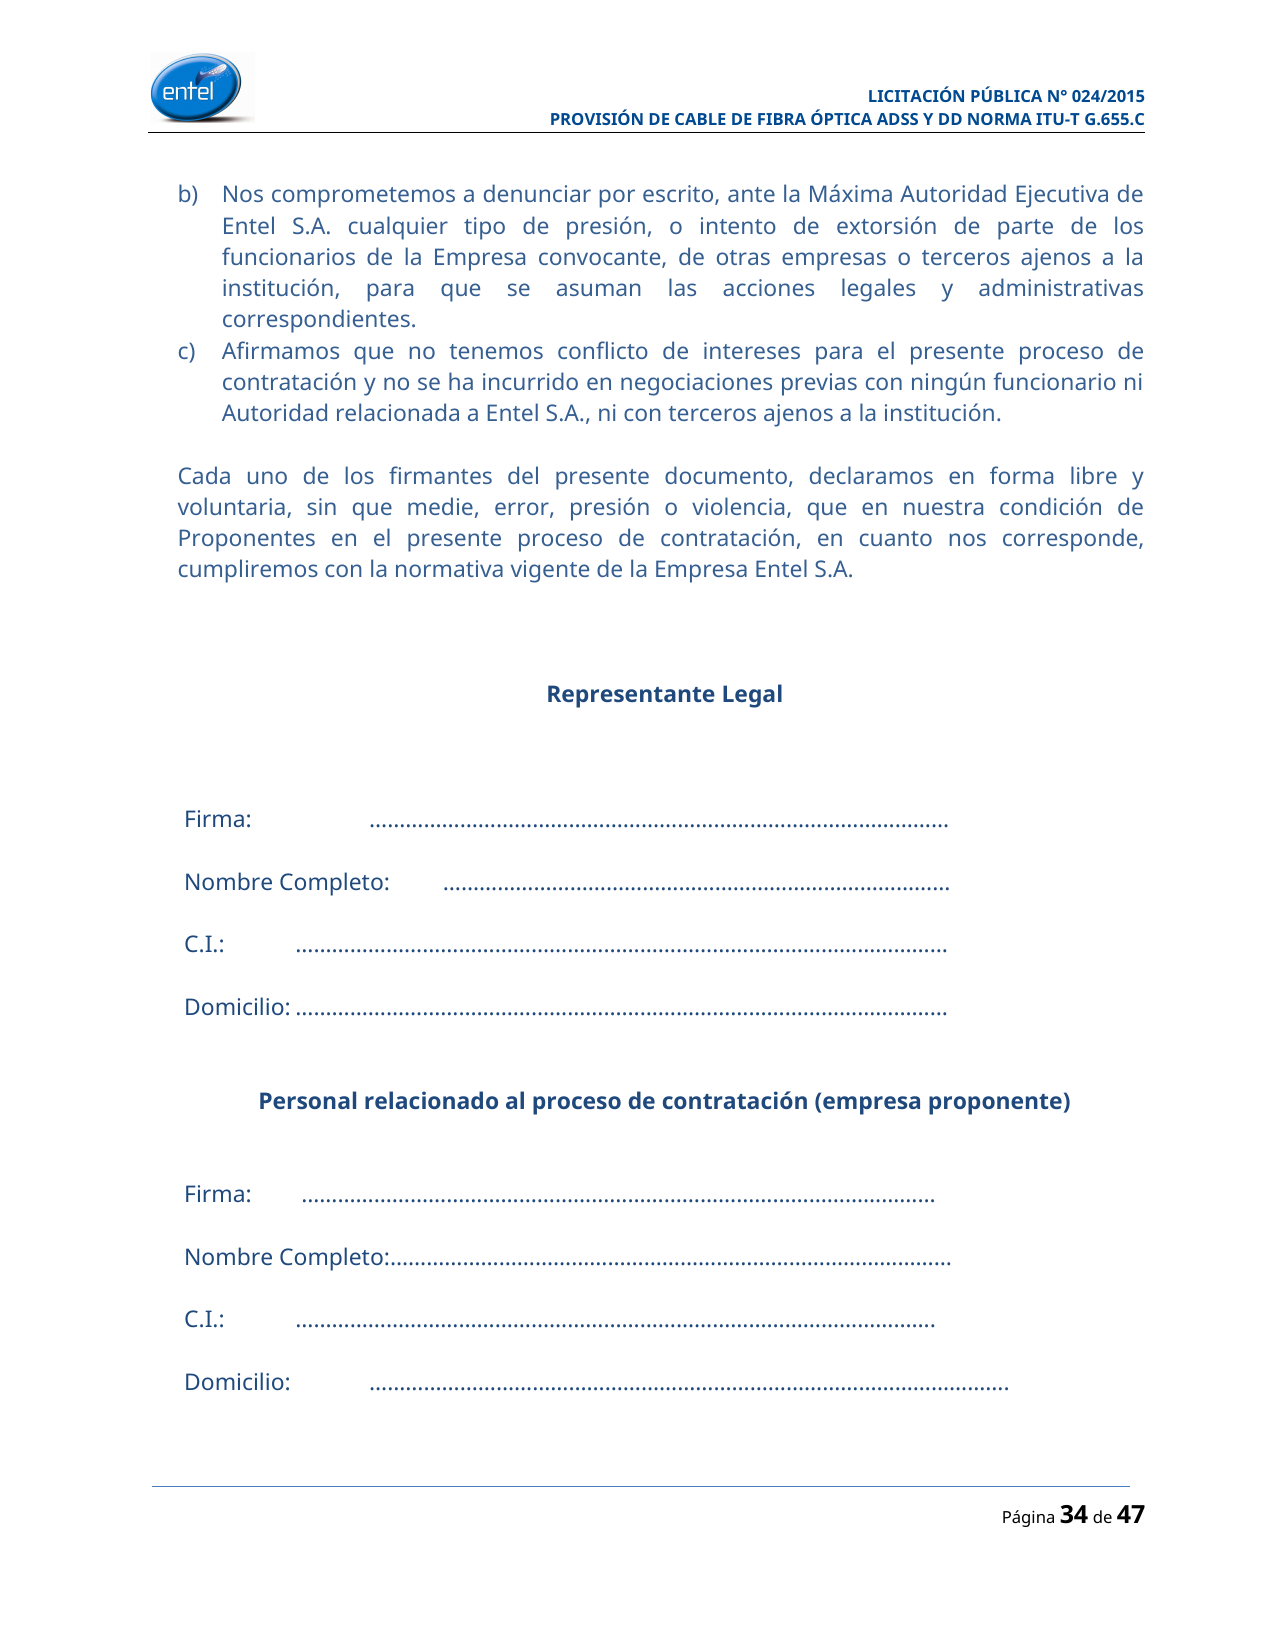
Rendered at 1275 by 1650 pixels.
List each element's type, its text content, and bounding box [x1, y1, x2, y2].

text Firma: …………………………………………………………………………………………… [184, 1178, 1145, 1210]
text Representante Legal [184, 678, 1145, 710]
text C.I.: ……………………………………………………………………………………………. [184, 1303, 1145, 1335]
text Firma: …………………………………………………………………………………… [184, 803, 1145, 835]
text Nombre Completo:………………………………………………………………………………… [184, 1241, 1145, 1272]
text Cada uno de los firmantes del presente documento, declaramos en forma libre y voluntaria, sin que medie, error, presión o violencia, que en nuestra condición de Proponentes en el presente proceso de contratación, en cuanto nos corresponde, cumpliremos con la normativa vigente de la Empresa Entel S.A. [177, 460, 1145, 585]
text Domicilio: ……………………………………………………………………………………………… [184, 991, 1145, 1022]
list Nos comprometemos a denunciar por escrito, ante la Máxima Autoridad Ejecutiva de Entel S.A. cualquier tipo de presión, o intento de extorsión de parte de los funcionarios de la Empresa convocante, de otras empresas o terceros ajenos a la institución, para que se asuman las acciones legales y administrativas correspondientes. [177, 178, 1145, 335]
list Afirmamos que no tenemos conflicto de intereses para el presente proceso de contratación y no se ha incurrido en negociaciones previas con ningún funcionario ni Autoridad relacionada a Entel S.A., ni con terceros ajenos a la institución. [177, 335, 1145, 428]
text Personal relacionado al proceso de contratación (empresa proponente) [184, 1085, 1145, 1116]
picture [150, 52, 255, 123]
text Domicilio: ……………………………………………………………………………………………. [184, 1366, 1145, 1397]
text C.I.: ……………………………………………………………………………………………… [184, 928, 1145, 960]
text Nombre Completo: ………………………………………………………………………… [184, 866, 1145, 897]
